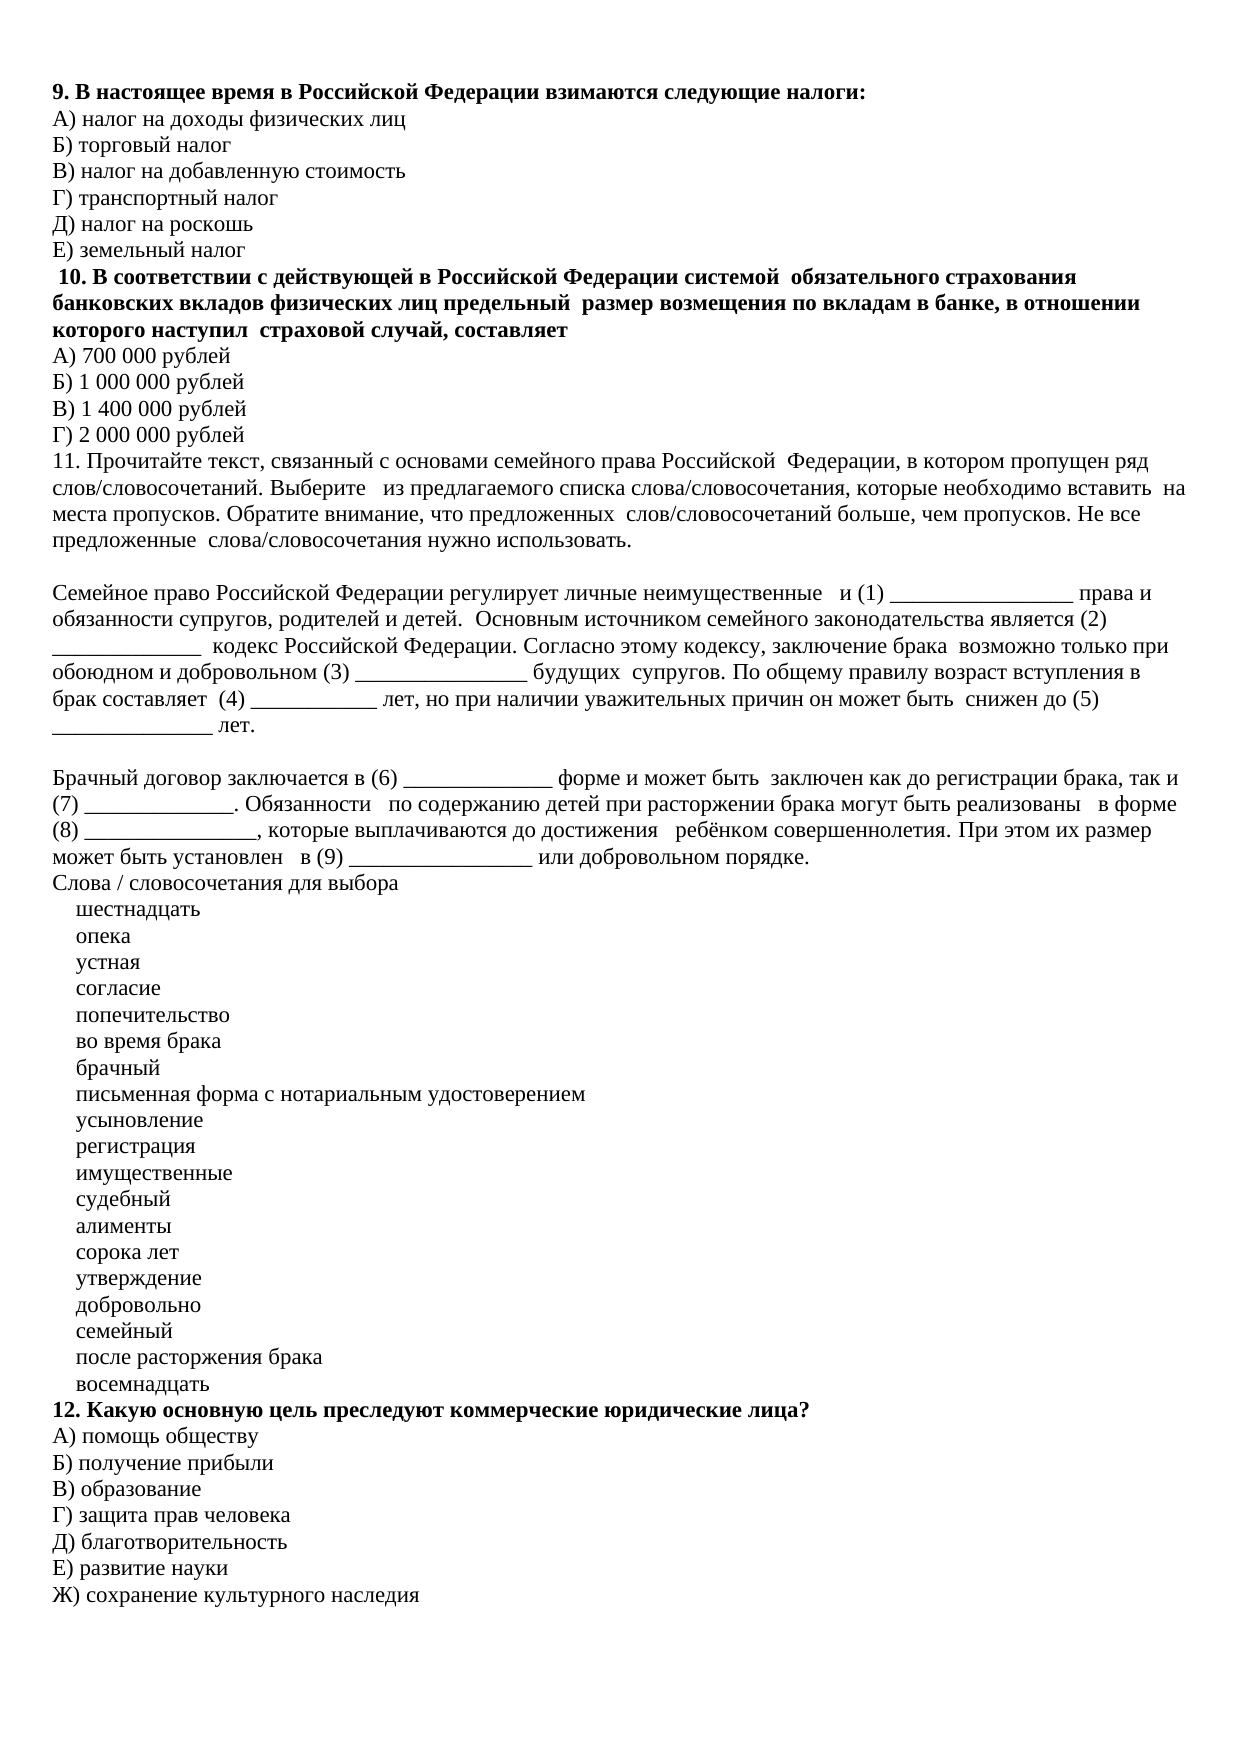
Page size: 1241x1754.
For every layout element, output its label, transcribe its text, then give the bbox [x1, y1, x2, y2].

text  семейный [52, 1317, 1188, 1343]
text  письменная форма с нотариальным удостоверением [52, 1080, 1188, 1106]
text Б) получение прибыли [52, 1449, 1188, 1475]
text Д) благотворительность [52, 1528, 1188, 1554]
text  сорока лет [52, 1238, 1188, 1264]
text В) налог на добавленную стоимость [52, 157, 1188, 184]
text 12. Какую основную цель преследуют коммерческие юридические лица? А) помощь обществу [52, 1396, 1188, 1449]
text  шестнадцать [52, 895, 1188, 922]
text Б) торговый налог [52, 131, 1188, 157]
text  согласие [52, 974, 1188, 1001]
text В) образование [52, 1475, 1188, 1502]
text 11. Прочитайте текст, связанный с основами семейного права Российской Федерации, в котором пропущен ряд слов/словосочетаний. Выберите из предлагаемого списка слова/словосочетания, которые необходимо вставить на места пропусков. Обратите внимание, что предложенных слов/словосочетаний больше, чем пропусков. Не все предложенные слова/словосочетания нужно использовать. [52, 447, 1188, 553]
text  восемнадцать [52, 1370, 1188, 1396]
text  устная [52, 948, 1188, 974]
text 9. В настоящее время в Российской Федерации взимаются следующие налоги: А) налог на доходы физических лиц [52, 78, 1188, 131]
text 10. В соответствии с действующей в Российской Федерации системой обязательного страхования банковских вкладов физических лиц предельный размер возмещения по вкладам в банке, в отношении которого наступил страховой случай, составляет [52, 263, 1188, 342]
text  усыновление [52, 1106, 1188, 1133]
text  алименты [52, 1212, 1188, 1238]
text  брачный [52, 1053, 1188, 1080]
text  утверждение [52, 1264, 1188, 1291]
text Семейное право Российской Федерации регулирует личные неимущественные и (1) ________________ права и обязанности супругов, родителей и детей. Основным источником семейного законодательства является (2) _____________ кодекс Российской Федерации. Согласно этому кодексу, заключение брака возможно только при обоюдном и добровольном (3) _______________ будущих супругов. По общему правилу возраст вступления в брак составляет (4) ___________ лет, но при наличии уважительных причин он может быть снижен до (5) ______________ лет. [52, 579, 1188, 737]
text Б) 1 000 000 рублей В) 1 400 000 рублей Г) 2 000 000 рублей [52, 368, 1188, 447]
text  во время брака [52, 1027, 1188, 1053]
text  попечительство [52, 1001, 1188, 1027]
text  после расторжения брака [52, 1343, 1188, 1370]
text Брачный договор заключается в (6) _____________ форме и может быть заключен как до регистрации брака, так и (7) _____________. Обязанности по содержанию детей при расторжении брака могут быть реализованы в форме (8) _______________, которые выплачиваются до достижения ребёнком совершеннолетия. При этом их размер может быть установлен в (9) ________________ или добровольном порядке. [52, 764, 1188, 869]
text  регистрация [52, 1133, 1188, 1159]
text Е) развитие науки [52, 1554, 1188, 1581]
text  добровольно [52, 1291, 1188, 1317]
text Д) налог на роскошь [52, 210, 1188, 237]
text Г) защита прав человека [52, 1502, 1188, 1528]
text  опека [52, 922, 1188, 948]
text  судебный [52, 1185, 1188, 1212]
text Г) транспортный налог [52, 184, 1188, 210]
text Ж) сохранение культурного наследия [52, 1581, 1188, 1607]
text Е) земельный налог [52, 237, 1188, 263]
text А) 700 000 рублей [52, 342, 1188, 368]
text  имущественные [52, 1159, 1188, 1185]
text Слова / словосочетания для выбора [52, 869, 1188, 895]
